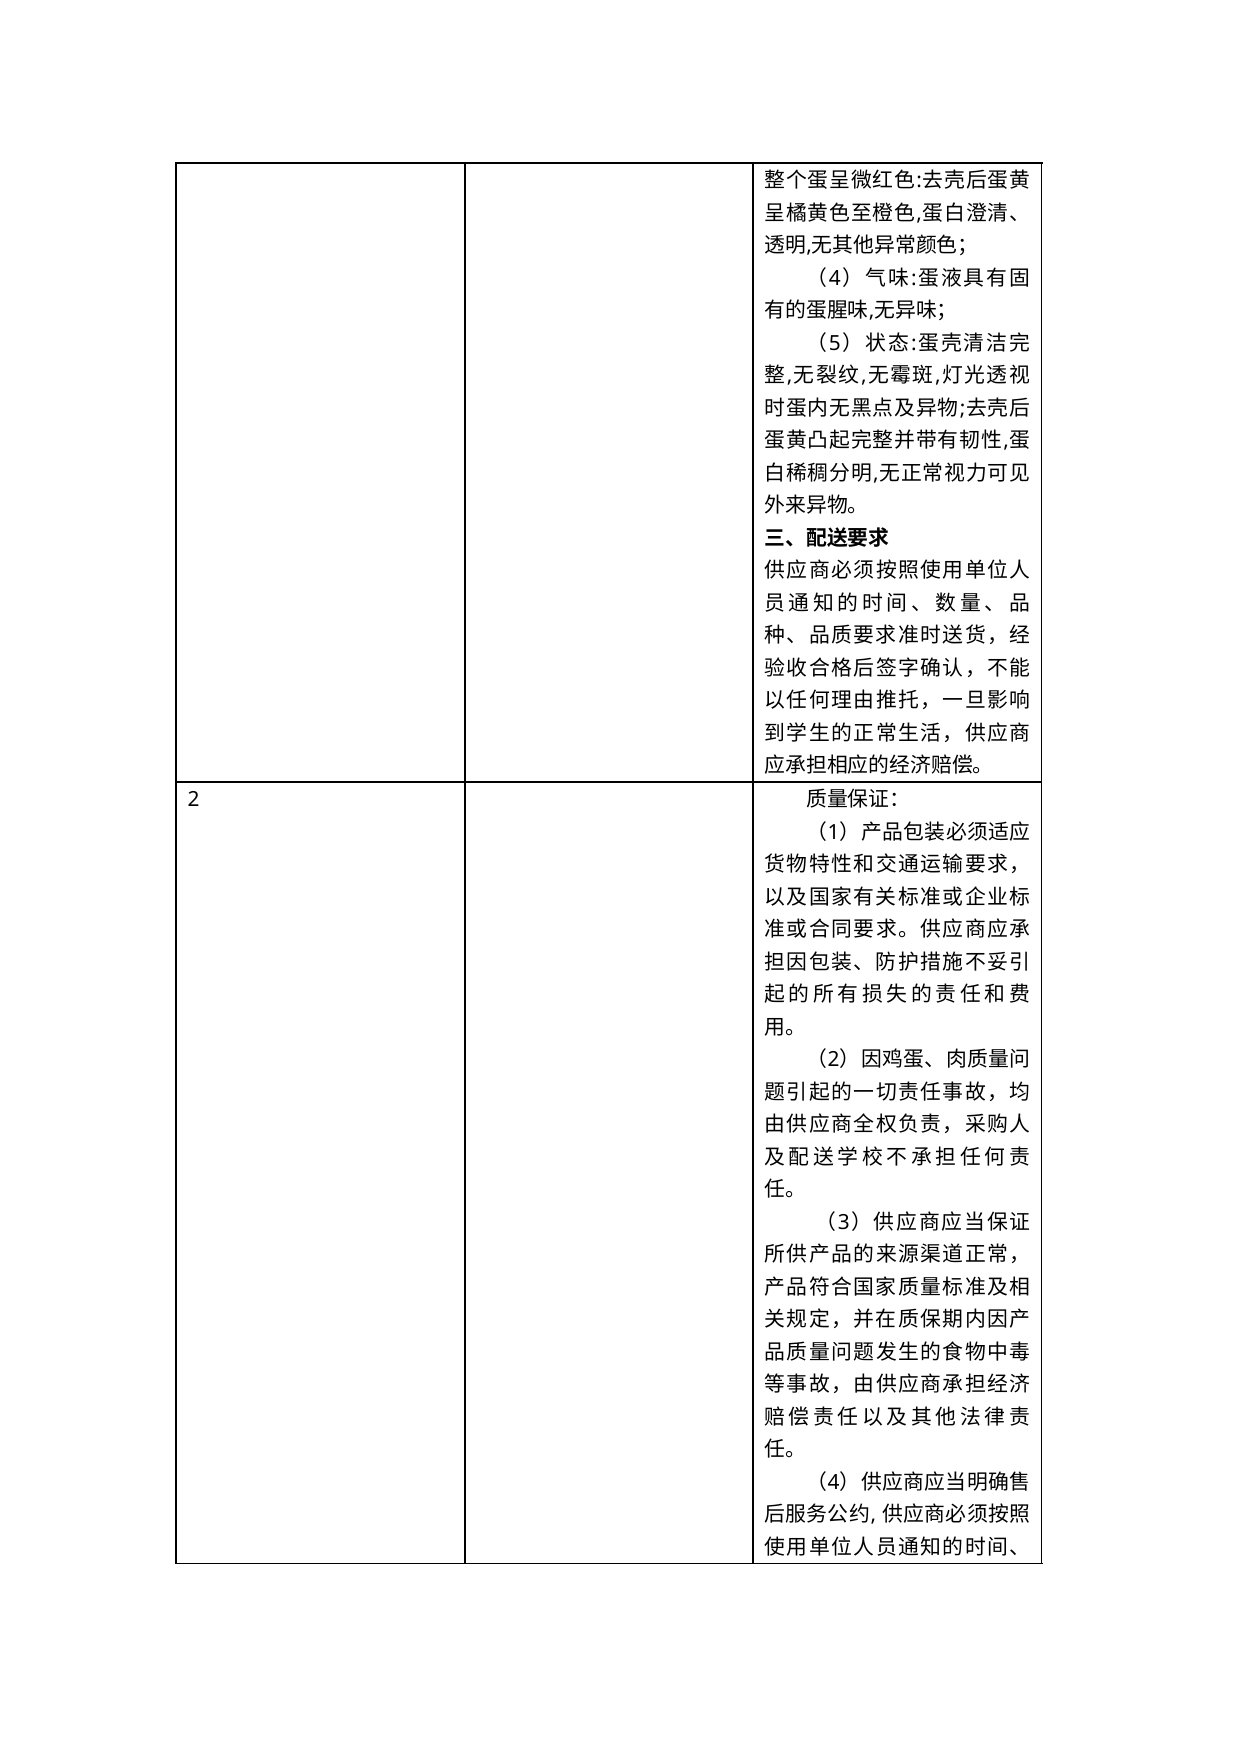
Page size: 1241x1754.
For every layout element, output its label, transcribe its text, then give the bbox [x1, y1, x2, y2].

table_cell 1 [177, 164, 464, 781]
table_cell [466, 164, 752, 781]
table_cell 2 [177, 783, 464, 1563]
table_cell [754, 783, 1041, 1563]
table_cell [754, 164, 1041, 781]
table_cell [466, 783, 752, 1563]
